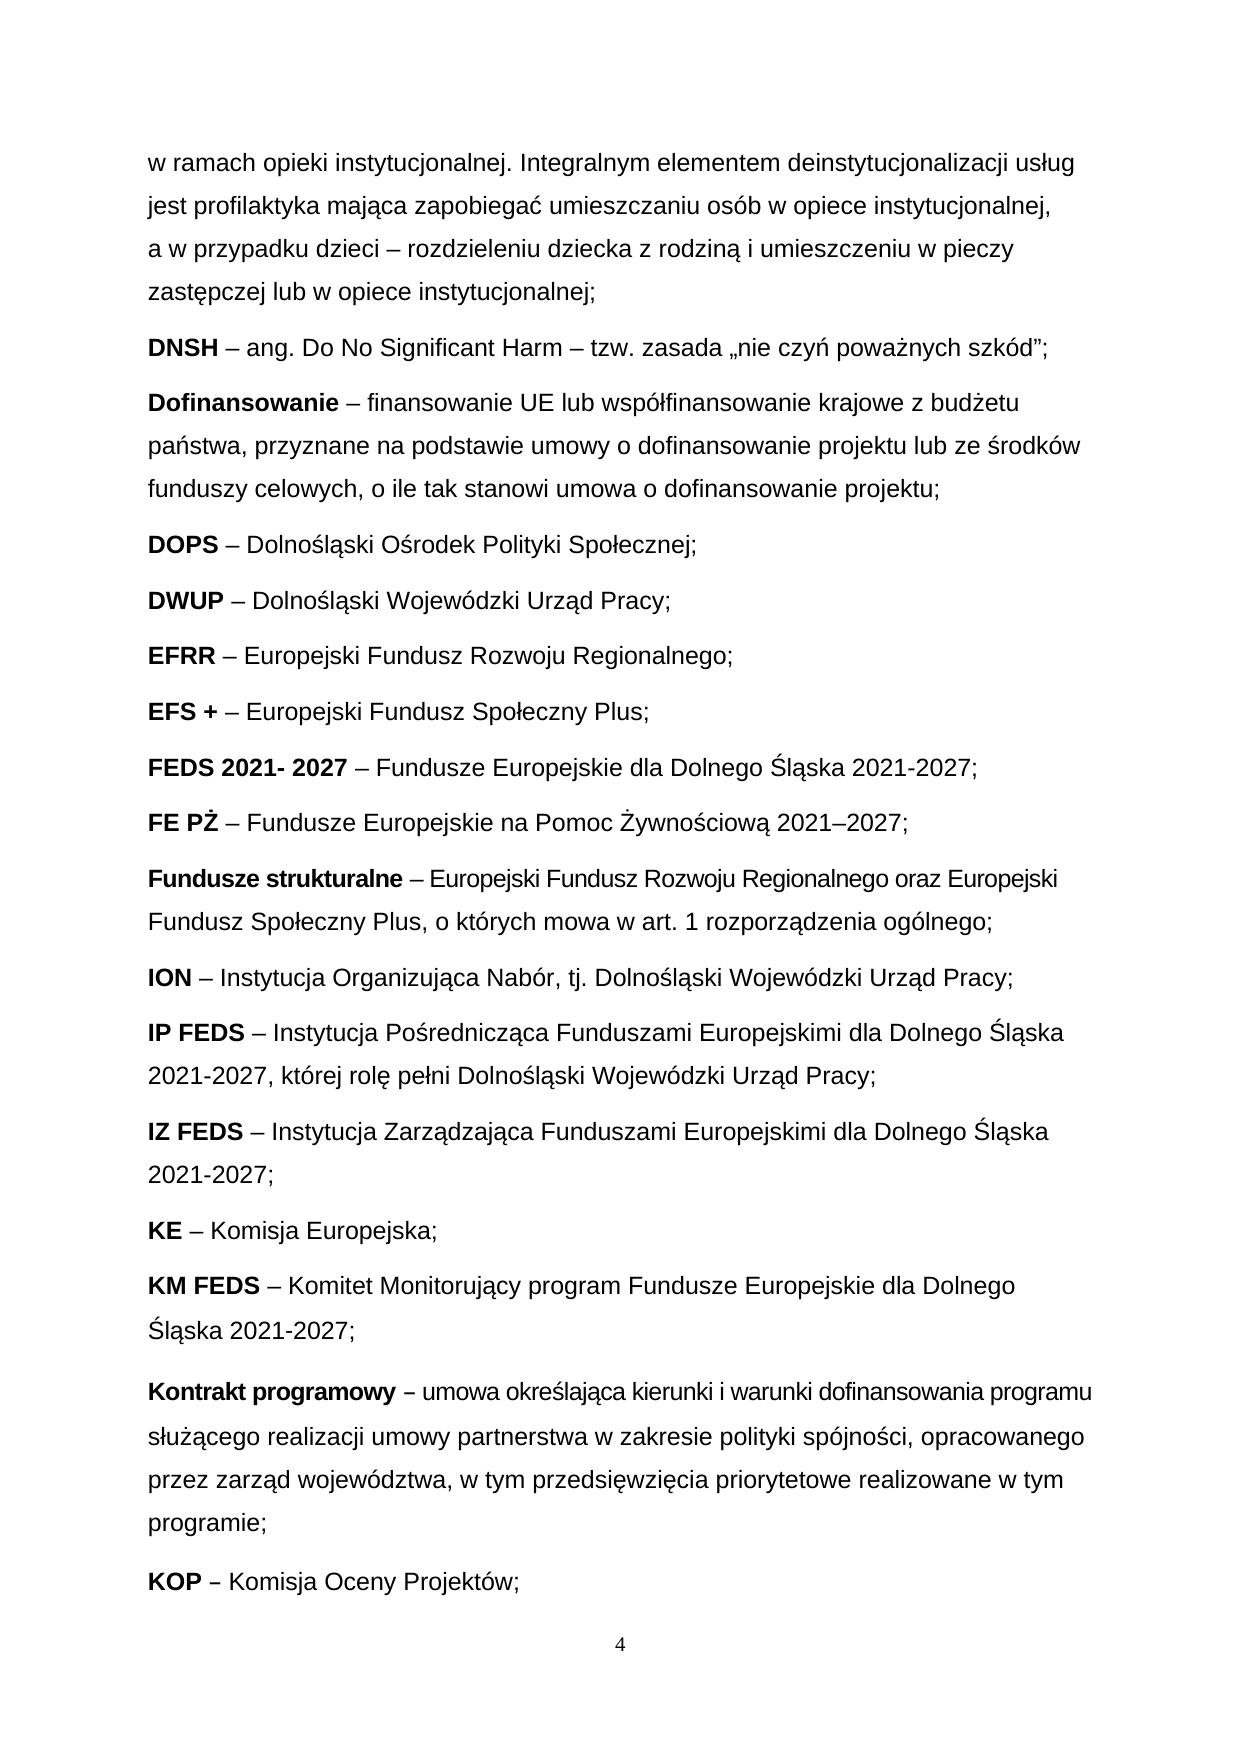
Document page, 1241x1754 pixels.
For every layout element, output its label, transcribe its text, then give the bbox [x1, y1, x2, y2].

text FEDS 2021- 2027 – Fundusze Europejskie dla Dolnego Śląska 2021-2027; [148, 753, 1093, 781]
text KM FEDS – Komitet Monitorujący program Fundusze Europejskie dla Dolnego Śląska 2021-2027; [148, 1271, 1093, 1346]
text IZ FEDS – Instytucja Zarządzająca Funduszami Europejskimi dla Dolnego Śląska 2021-2027; [148, 1117, 1093, 1189]
text Fundusze strukturalne – Europejski Fundusz Rozwoju Regionalnego oraz Europejski Fundusz Społeczny Plus, o których mowa w art. 1 rozporządzenia ogólnego; [148, 864, 1093, 936]
text w ramach opieki instytucjonalnej. Integralnym elementem deinstytucjonalizacji usług [148, 148, 1093, 176]
text EFRR – Europejski Fundusz Rozwoju Regionalnego; [148, 641, 1093, 670]
text ION – Instytucja Organizująca Nabór, tj. Dolnośląski Wojewódzki Urząd Pracy; [148, 963, 1093, 991]
text DOPS – Dolnośląski Ośrodek Polityki Społecznej; [148, 530, 1093, 559]
text Dofinansowanie – finansowanie UE lub współfinansowanie krajowe z budżetu państwa, przyznane na podstawie umowy o dofinansowanie projektu lub ze środków funduszy celowych, o ile tak stanowi umowa o dofinansowanie projektu; [148, 388, 1093, 503]
text zastępczej lub w opiece instytucjonalnej; [148, 277, 1093, 306]
text IP FEDS – Instytucja Pośrednicząca Funduszami Europejskimi dla Dolnego Śląska 2021-2027, której rolę pełni Dolnośląski Wojewódzki Urząd Pracy; [148, 1018, 1093, 1090]
text Kontrakt programowy – umowa określająca kierunki i warunki dofinansowania programu służącego realizacji umowy partnerstwa w zakresie polityki spójności, opracowanego przez zarząd województwa, w tym przedsięwzięcia priorytetowe realizowane w tym programie; [148, 1373, 1093, 1537]
text jest profilaktyka mająca zapobiegać umieszczaniu osób w opiece instytucjonalnej, a w przypadku dzieci – rozdzieleniu dziecka z rodziną i umieszczeniu w pieczy [148, 191, 1093, 263]
text KE – Komisja Europejska; [148, 1216, 1093, 1244]
text DWUP – Dolnośląski Wojewódzki Urząd Pracy; [148, 586, 1093, 614]
text DNSH – ang. Do No Significant Harm – tzw. zasada „nie czyń poważnych szkód”; [148, 333, 1093, 361]
text EFS + – Europejski Fundusz Społeczny Plus; [148, 697, 1093, 726]
text KOP – Komisja Oceny Projektów; [148, 1564, 1093, 1598]
text FE PŻ – Fundusze Europejskie na Pomoc Żywnościową 2021–2027; [148, 808, 1093, 837]
